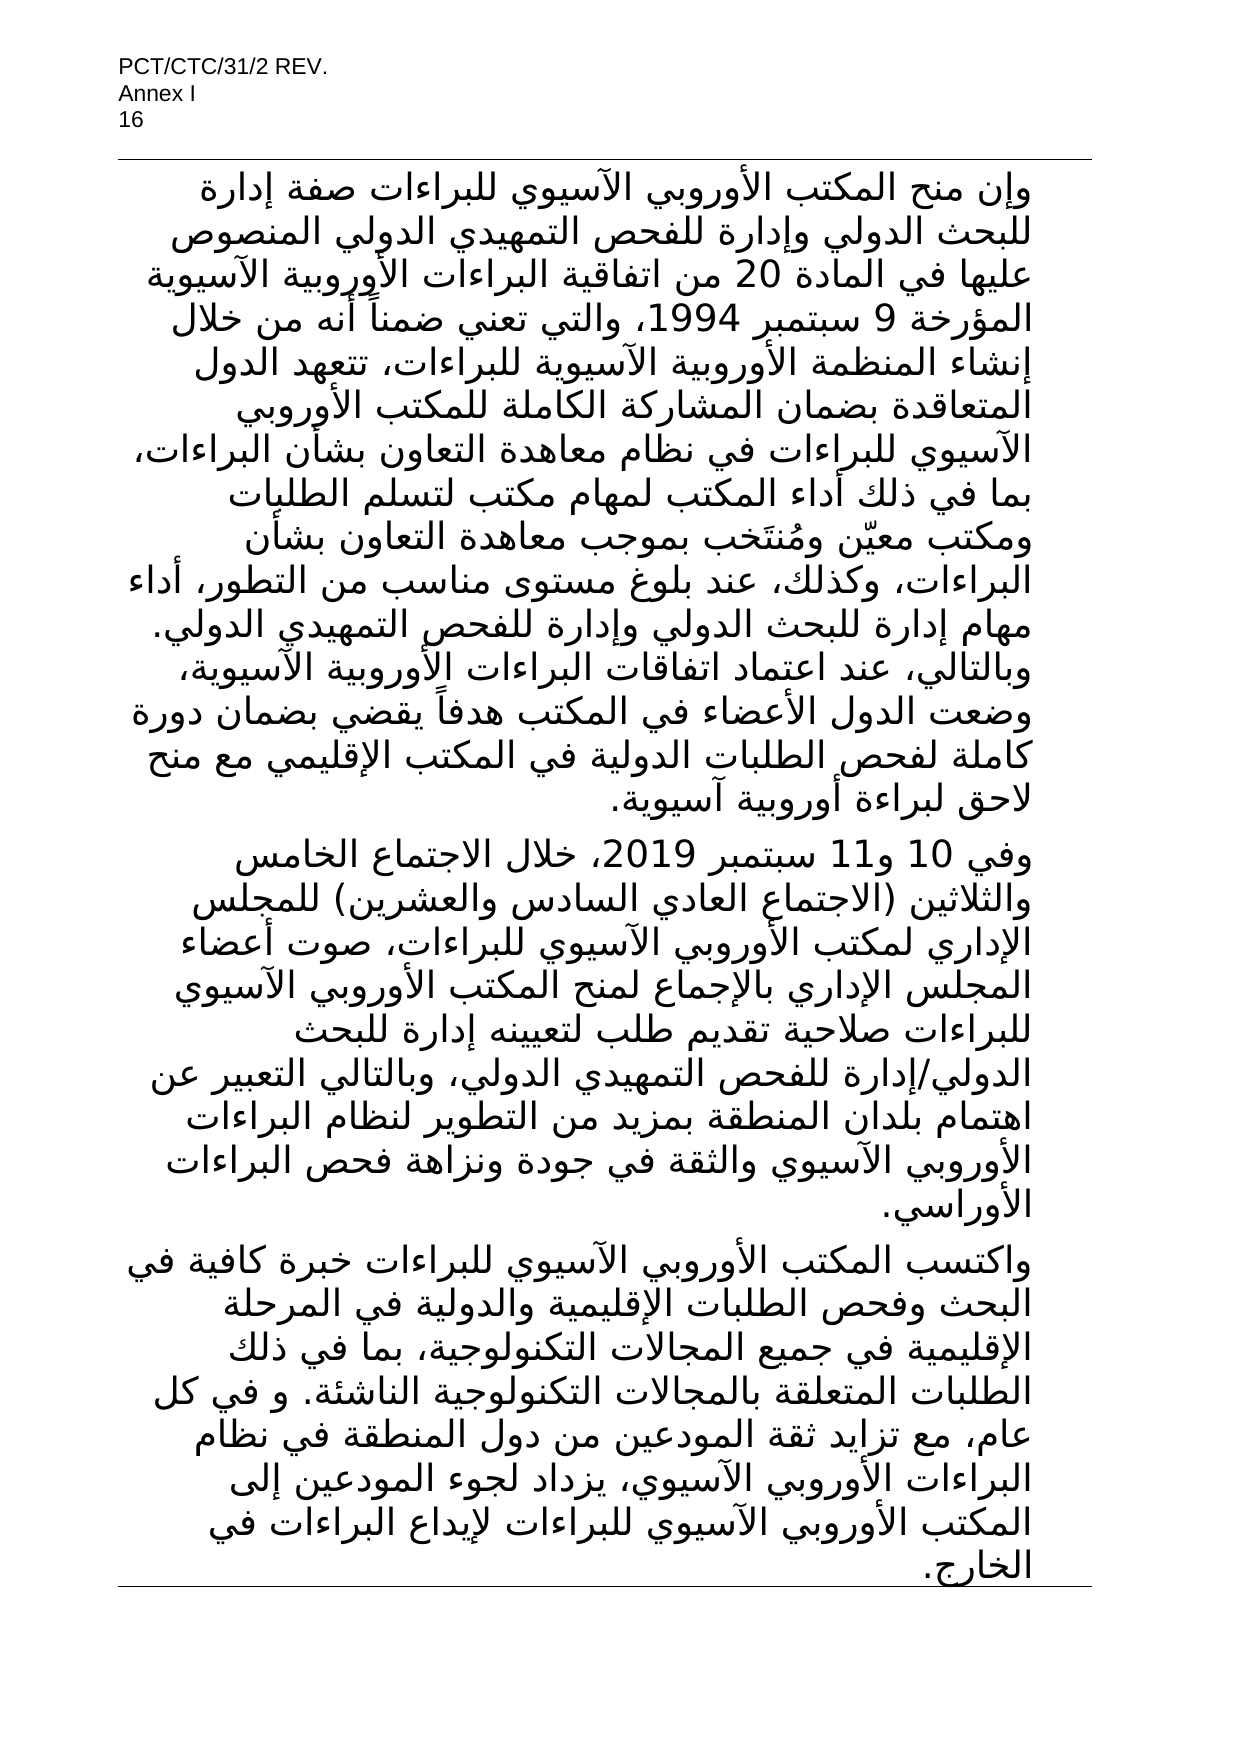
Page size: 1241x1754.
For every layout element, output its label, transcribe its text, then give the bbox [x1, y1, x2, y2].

text واكتسب المكتب الأوروبي الآسيوي للبراءات خبرة كافية في البحث وفحص الطلبات الإقليمية والدولية في المرحلة الإقليمية في جميع المجالات التكنولوجية، بما في ذلك الطلبات المتعلقة بالمجالات التكنولوجية الناشئة. و في كل عام، مع تزايد ثقة المودعين من دول المنطقة في نظام البراءات الأوروبي الآسيوي، يزداد لجوء المودعين إلى المكتب الأوروبي الآسيوي للبراءات لإيداع البراءات في الخارج. [118, 1231, 1092, 1586]
text وإن منح المكتب الأوروبي الآسيوي للبراءات صفة إدارة للبحث الدولي وإدارة للفحص التمهيدي الدولي المنصوص عليها في المادة 20 من اتفاقية البراءات الأوروبية الآسيوية المؤرخة 9 سبتمبر 1994، والتي تعني ضمناً أنه من خلال إنشاء المنظمة الأوروبية الآسيوية للبراءات، تتعهد الدول المتعاقدة بضمان المشاركة الكاملة للمكتب الأوروبي الآسيوي للبراءات في نظام معاهدة التعاون بشأن البراءات، بما في ذلك أداء المكتب لمهام مكتب لتسلم الطلبات ومكتب معيّن ومُنتَخب بموجب معاهدة التعاون بشأن البراءات، وكذلك، عند بلوغ مستوى مناسب من التطور، أداء مهام إدارة للبحث الدولي وإدارة للفحص التمهيدي الدولي. وبالتالي، عند اعتماد اتفاقات البراءات الأوروبية الآسيوية، وضعت الدول الأعضاء في المكتب هدفاً يقضي بضمان دورة كاملة لفحص الطلبات الدولية في المكتب الإقليمي مع منح لاحق لبراءة أوروبية آسيوية. [118, 160, 1092, 821]
text وفي 10 و11 سبتمبر 2019، خلال الاجتماع الخامس والثلاثين (الاجتماع العادي السادس والعشرين) للمجلس الإداري لمكتب الأوروبي الآسيوي للبراءات، صوت أعضاء المجلس الإداري بالإجماع لمنح المكتب الأوروبي الآسيوي للبراءات صلاحية تقديم طلب لتعيينه إدارة للبحث الدولي/إدارة للفحص التمهيدي الدولي، وبالتالي التعبير عن اهتمام بلدان المنطقة بمزيد من التطوير لنظام البراءات الأوروبي الآسيوي والثقة في جودة ونزاهة فحص البراءات الأوراسي. [118, 826, 1092, 1226]
